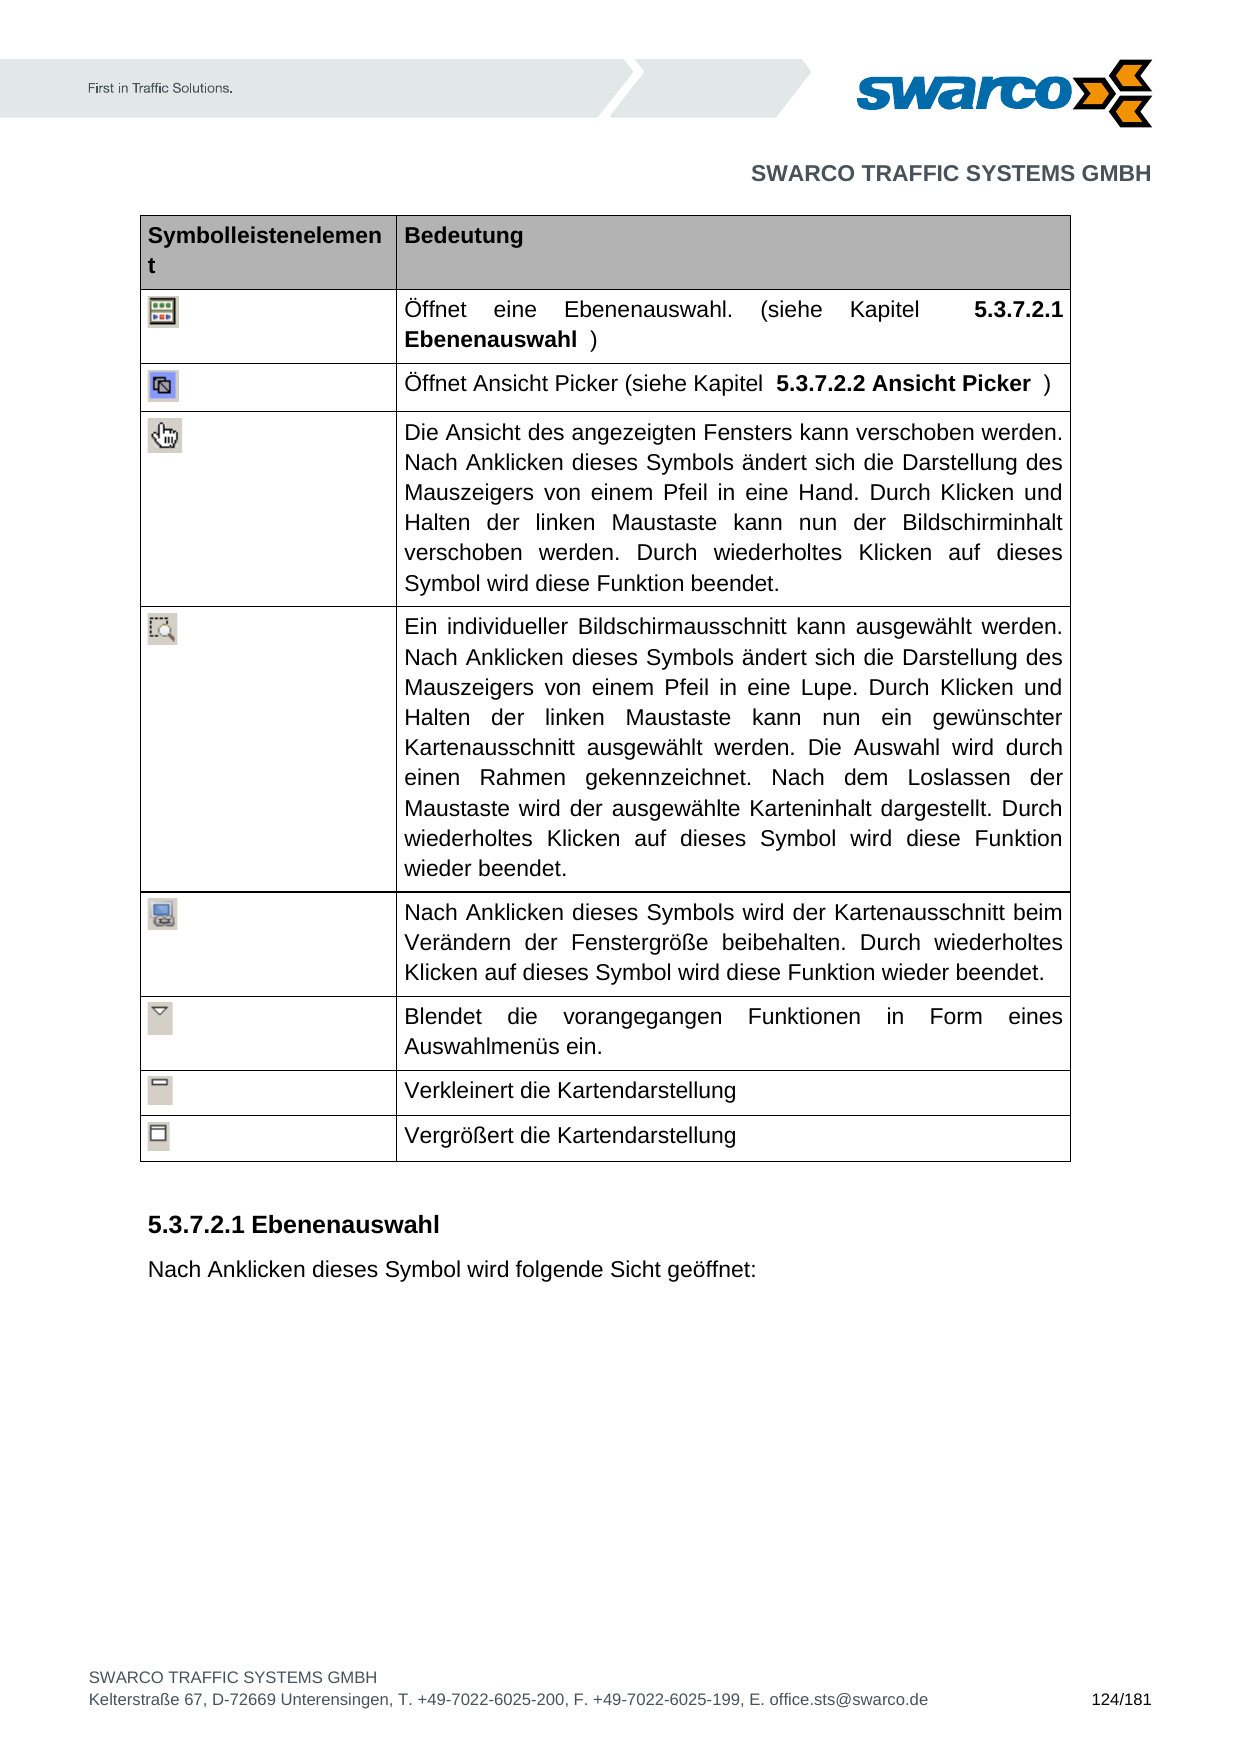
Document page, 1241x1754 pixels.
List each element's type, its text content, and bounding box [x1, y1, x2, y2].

picture [147, 898, 178, 930]
table_cell [141, 290, 396, 363]
subtitle Ebenenauswahl [148, 1210, 1092, 1239]
picture [147, 296, 179, 328]
table_cell Nach Anklicken dieses Symbols wird der Kartenausschnitt beim Verändern der Fenstergröße beibehalten. Durch wiederholtes Klicken auf dieses Symbol wird diese Funktion wieder beendet. [397, 893, 1070, 996]
text Nach Anklicken dieses Symbol wird folgende Sicht geöffnet: [148, 1256, 1092, 1282]
table_cell [141, 607, 396, 891]
picture [147, 613, 178, 645]
picture [147, 1076, 173, 1105]
table_cell Die Ansicht des angezeigten Fensters kann verschoben werden. Nach Anklicken dieses Symbols ändert sich die Darstellung des Mauszeigers von einem Pfeil in eine Hand. Durch Klicken und Halten der linken Maustaste kann nun der Bildschirminhalt verschoben werden. Durch wiederholtes Klicken auf dieses Symbol wird diese Funktion beendet. [397, 412, 1070, 606]
table_cell Blendet die vorangegangen Funktionen in Form eines Auswahlmenüs ein. [397, 997, 1070, 1069]
table_cell [141, 412, 396, 606]
table_cell [141, 997, 396, 1069]
picture [147, 1122, 170, 1151]
picture [147, 1002, 173, 1035]
table_cell Öffnet eine Ebenenauswahl. (siehe Kapitel 5.3.7.2.1 Ebenenauswahl ) [397, 290, 1070, 363]
picture [147, 418, 183, 453]
table_cell [141, 1071, 396, 1115]
table_header Symbolleistenelement [141, 216, 396, 289]
table_cell Öffnet Ansicht Picker (siehe Kapitel 5.3.7.2.2 Ansicht Picker ) [397, 364, 1070, 411]
table_cell Verkleinert die Kartendarstellung [397, 1071, 1070, 1115]
picture [147, 370, 179, 402]
table_cell [141, 1116, 396, 1161]
table_cell [141, 364, 396, 411]
table_cell [141, 893, 396, 996]
table_header Bedeutung [397, 216, 1070, 289]
table_cell Vergrößert die Kartendarstellung [397, 1116, 1070, 1161]
table_cell Ein individueller Bildschirmausschnitt kann ausgewählt werden. Nach Anklicken dieses Symbols ändert sich die Darstellung des Mauszeigers von einem Pfeil in eine Lupe. Durch Klicken und Halten der linken Maustaste kann nun ein gewünschter Kartenausschnitt ausgewählt werden. Die Auswahl wird durch einen Rahmen gekennzeichnet. Nach dem Loslassen der Maustaste wird der ausgewählte Karteninhalt dargestellt. Durch wiederholtes Klicken auf dieses Symbol wird diese Funktion wieder beendet. [397, 607, 1070, 891]
